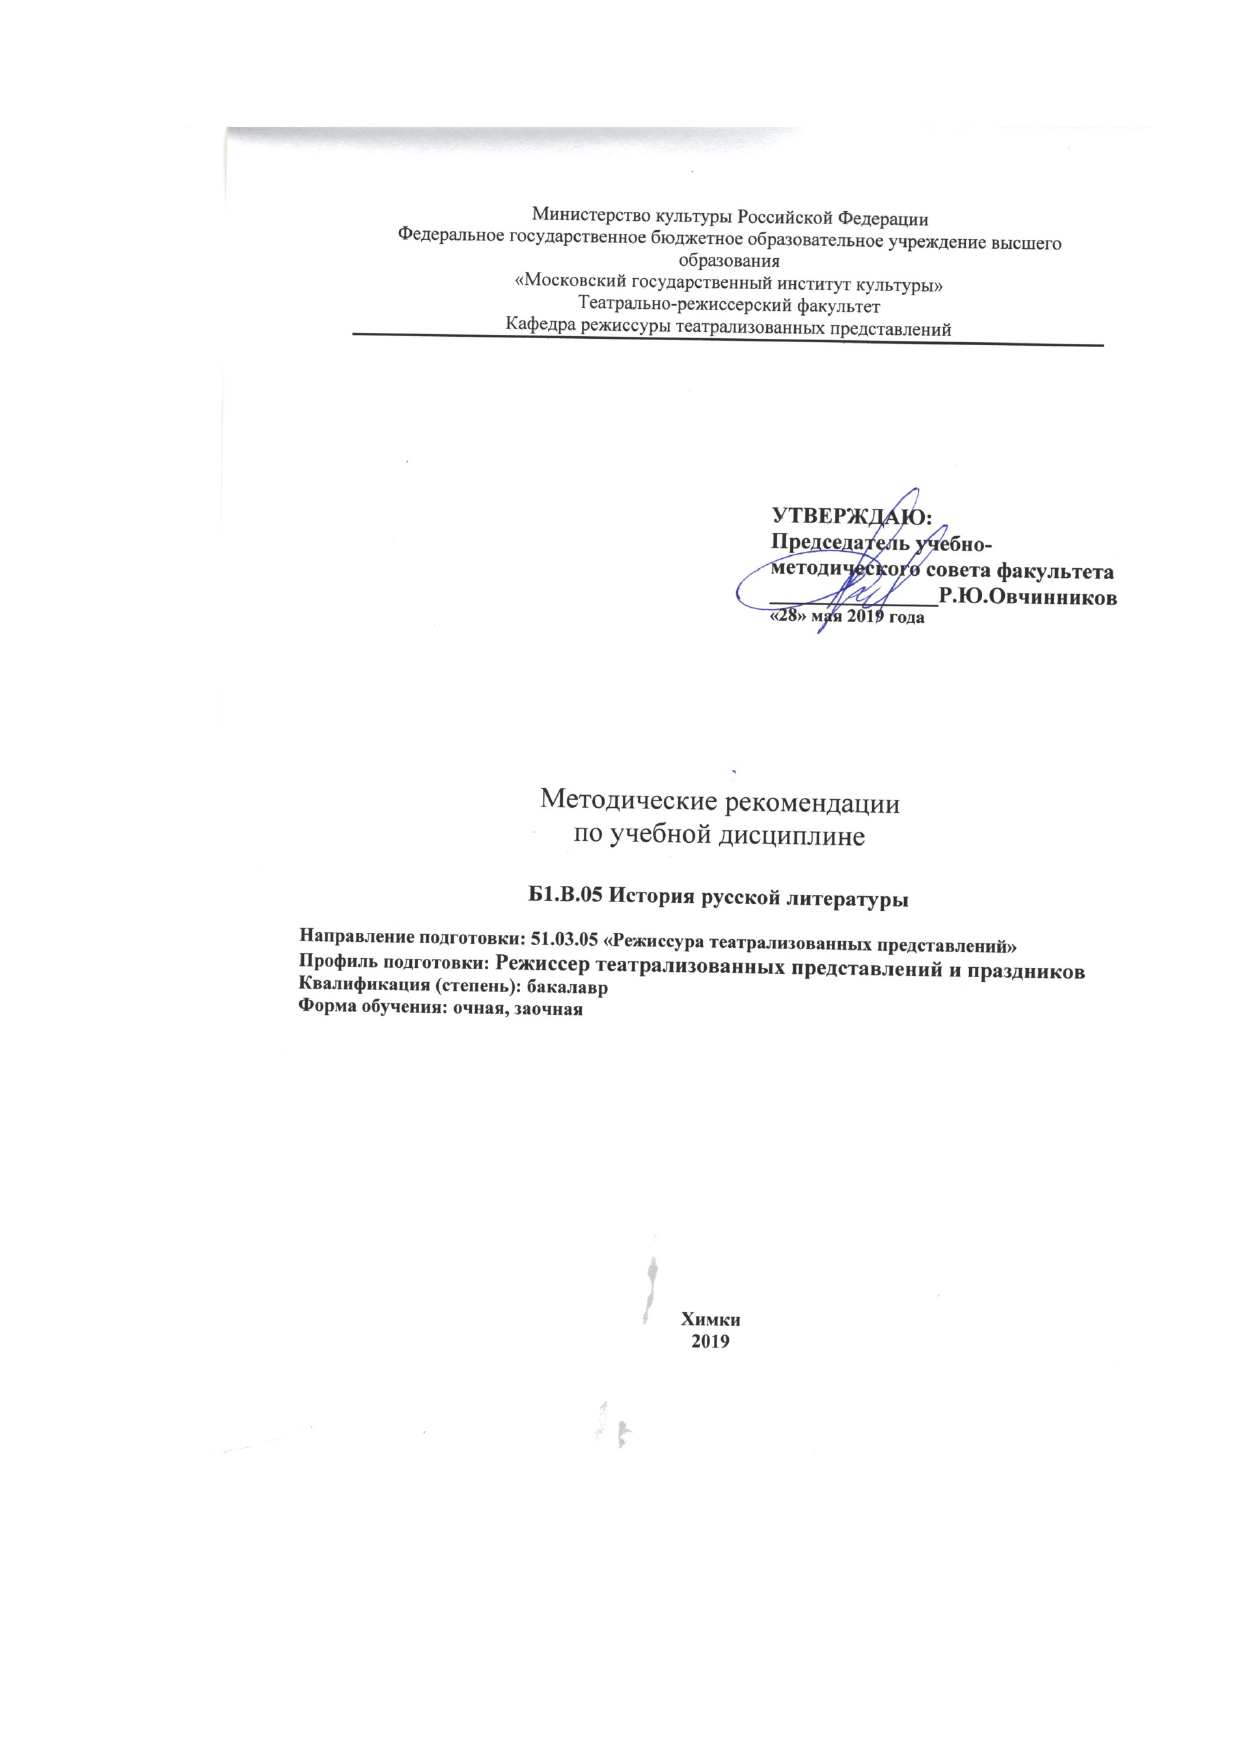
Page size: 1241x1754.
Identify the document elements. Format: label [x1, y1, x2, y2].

picture [177, 118, 1152, 1459]
